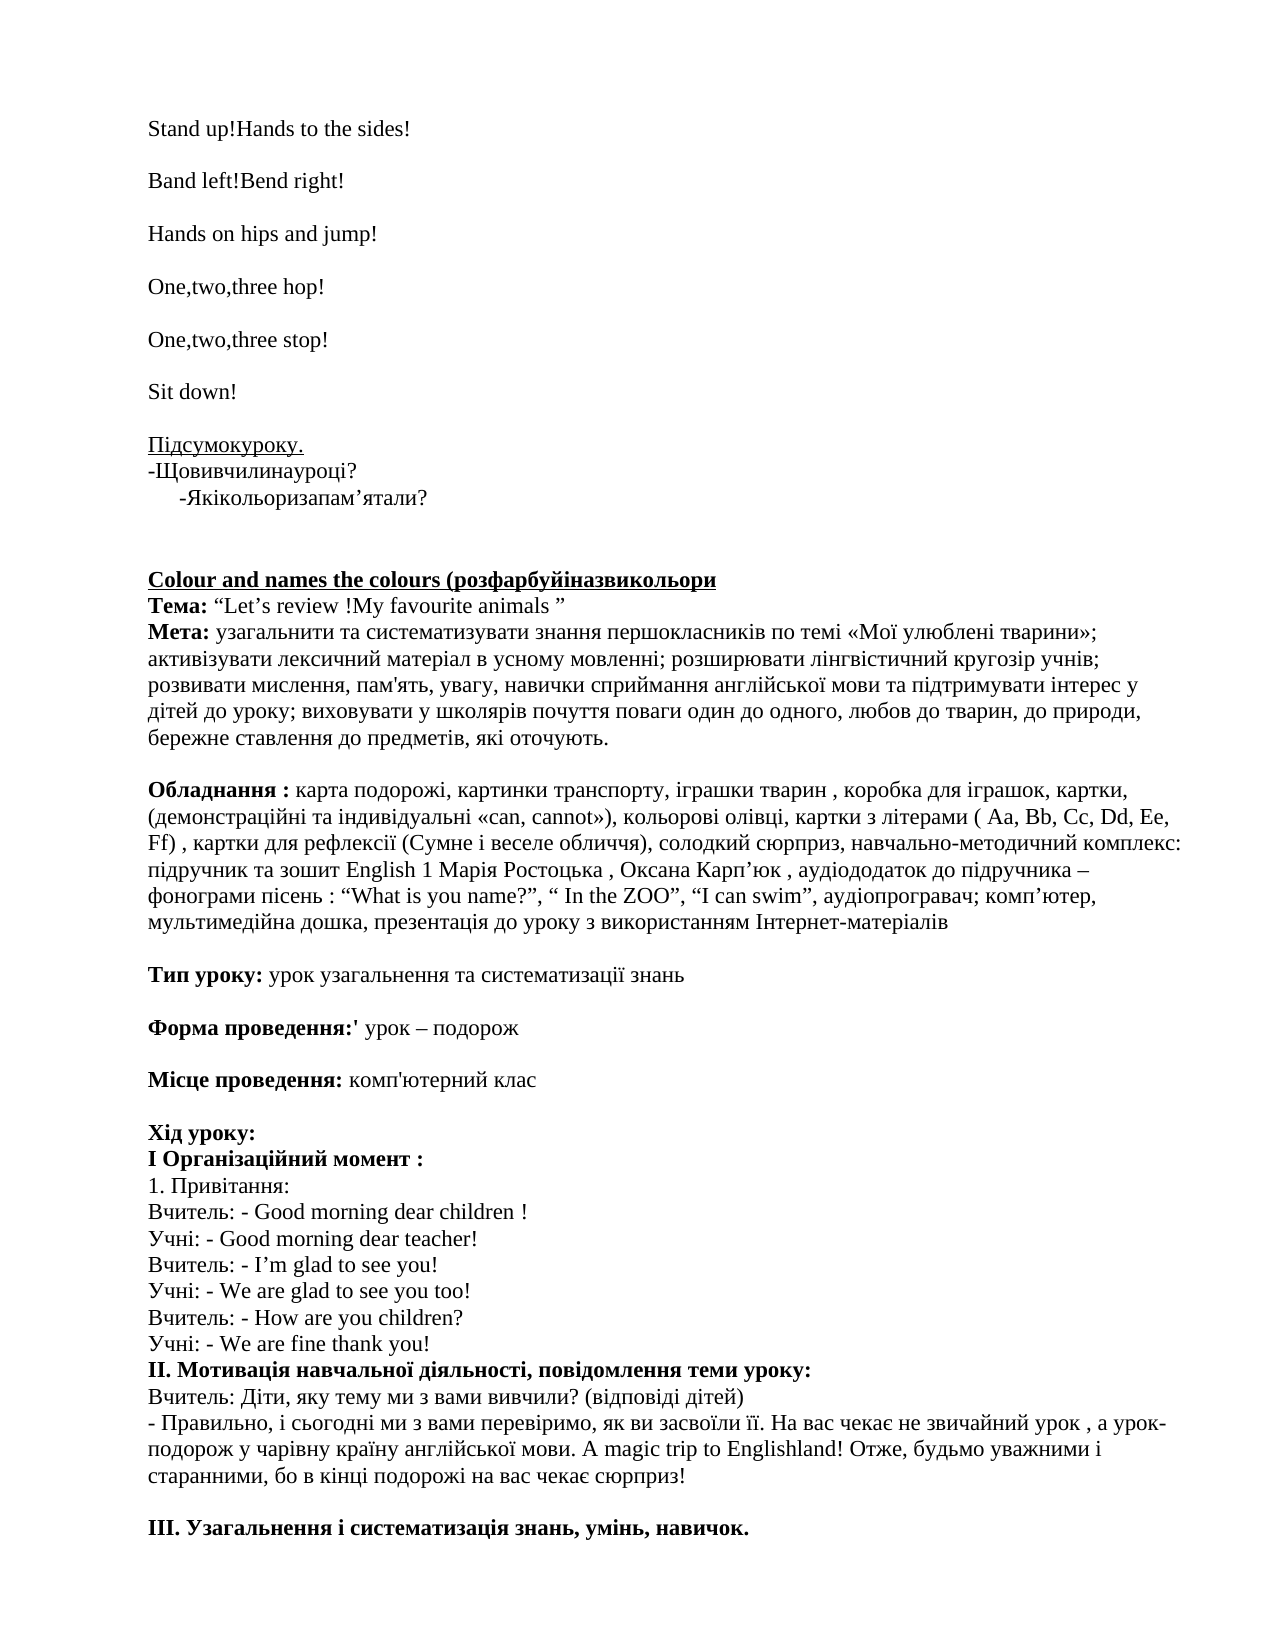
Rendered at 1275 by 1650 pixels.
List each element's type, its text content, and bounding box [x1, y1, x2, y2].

text ІІІ. Узагальнення і систематизація знань, умінь, навичок. [148, 1488, 1186, 1541]
text Форма проведення:' урок – подорож [148, 987, 1186, 1040]
text Тема: “Let’s review !My favourite animals ” [148, 592, 1186, 618]
text Вчитель: - I’m glad to see you! [148, 1251, 1186, 1277]
text Вчитель: Діти, яку тему ми з вами вивчили? (відповіді дітей) [148, 1383, 1186, 1409]
text ІІ. Мотивація навчальної діяльності, повідомлення теми уроку: [148, 1356, 1186, 1383]
text 1. Привітання: [148, 1172, 1186, 1198]
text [148, 88, 1186, 484]
text Учні: - We are glad to see you too! [148, 1277, 1186, 1304]
text Вчитель: - Good morning dear children ! [148, 1198, 1186, 1224]
text Місце проведення: комп'ютерний клас [148, 1040, 1186, 1093]
text Тип уроку: урок узагальнення та систематизації знань [148, 935, 1186, 987]
text - Правильно, і сьогодні ми з вами перевіримо, як ви засвоїли її. На вас чекає не звичайний урок , а урок- подорож у чарівну країну англійської мови. A magic trip to Englishland! Отже, будьмо уважними і старанними, бо в кінці подорожі на вас чекає сюрприз! [148, 1409, 1186, 1488]
text Учні: - We are fine thank you! [148, 1330, 1186, 1356]
text Обладнання : карта подорожі, картинки транспорту, іграшки тварин , коробка для іграшок, картки, (демонстраційні та індивідуальні «can, cannot»), кольорові олівці, картки з літерами ( Aa, Bb, Cc, Dd, Ee, Ff) , картки для рефлексії (Сумне і веселе обличчя), солодкий сюрприз, навчально-методичний комплекс: підручник та зошит English 1 Марія Ростоцька , Оксана Карп’юк , аудіододаток до підручника – фонограми пісень : “What is you name?”, “ In the ZOO”, “I can swim”, аудіопрогравач; комп’ютер, мультимедійна дошка, презентація до уроку з використанням Інтернет-матеріалів [148, 750, 1186, 935]
text І Організаційний момент : [148, 1146, 1186, 1172]
text Вчитель: - How are you children? [148, 1304, 1186, 1330]
text Учні: - Good morning dear teacher! [148, 1224, 1186, 1251]
text Мета: узагальнити та систематизувати знання першокласників по темі «Мої улюблені тварини»; активізувати лексичний матеріал в усному мовленні; розширювати лінгвістичний кругозір учнів; розвивати мислення, пам'ять, увагу, навички сприймання англійської мови та підтримувати інтерес у дітей до уроку; виховувати у школярів почуття поваги один до одного, любов до тварин, до природи, бережне ставлення до предметів, які оточують. [148, 618, 1186, 750]
text Colour and names the colours (розфарбуйіназвикольори [148, 539, 1186, 592]
text -Якікольоризапам’ятали? [148, 484, 1186, 510]
text Хід уроку: [148, 1093, 1186, 1146]
